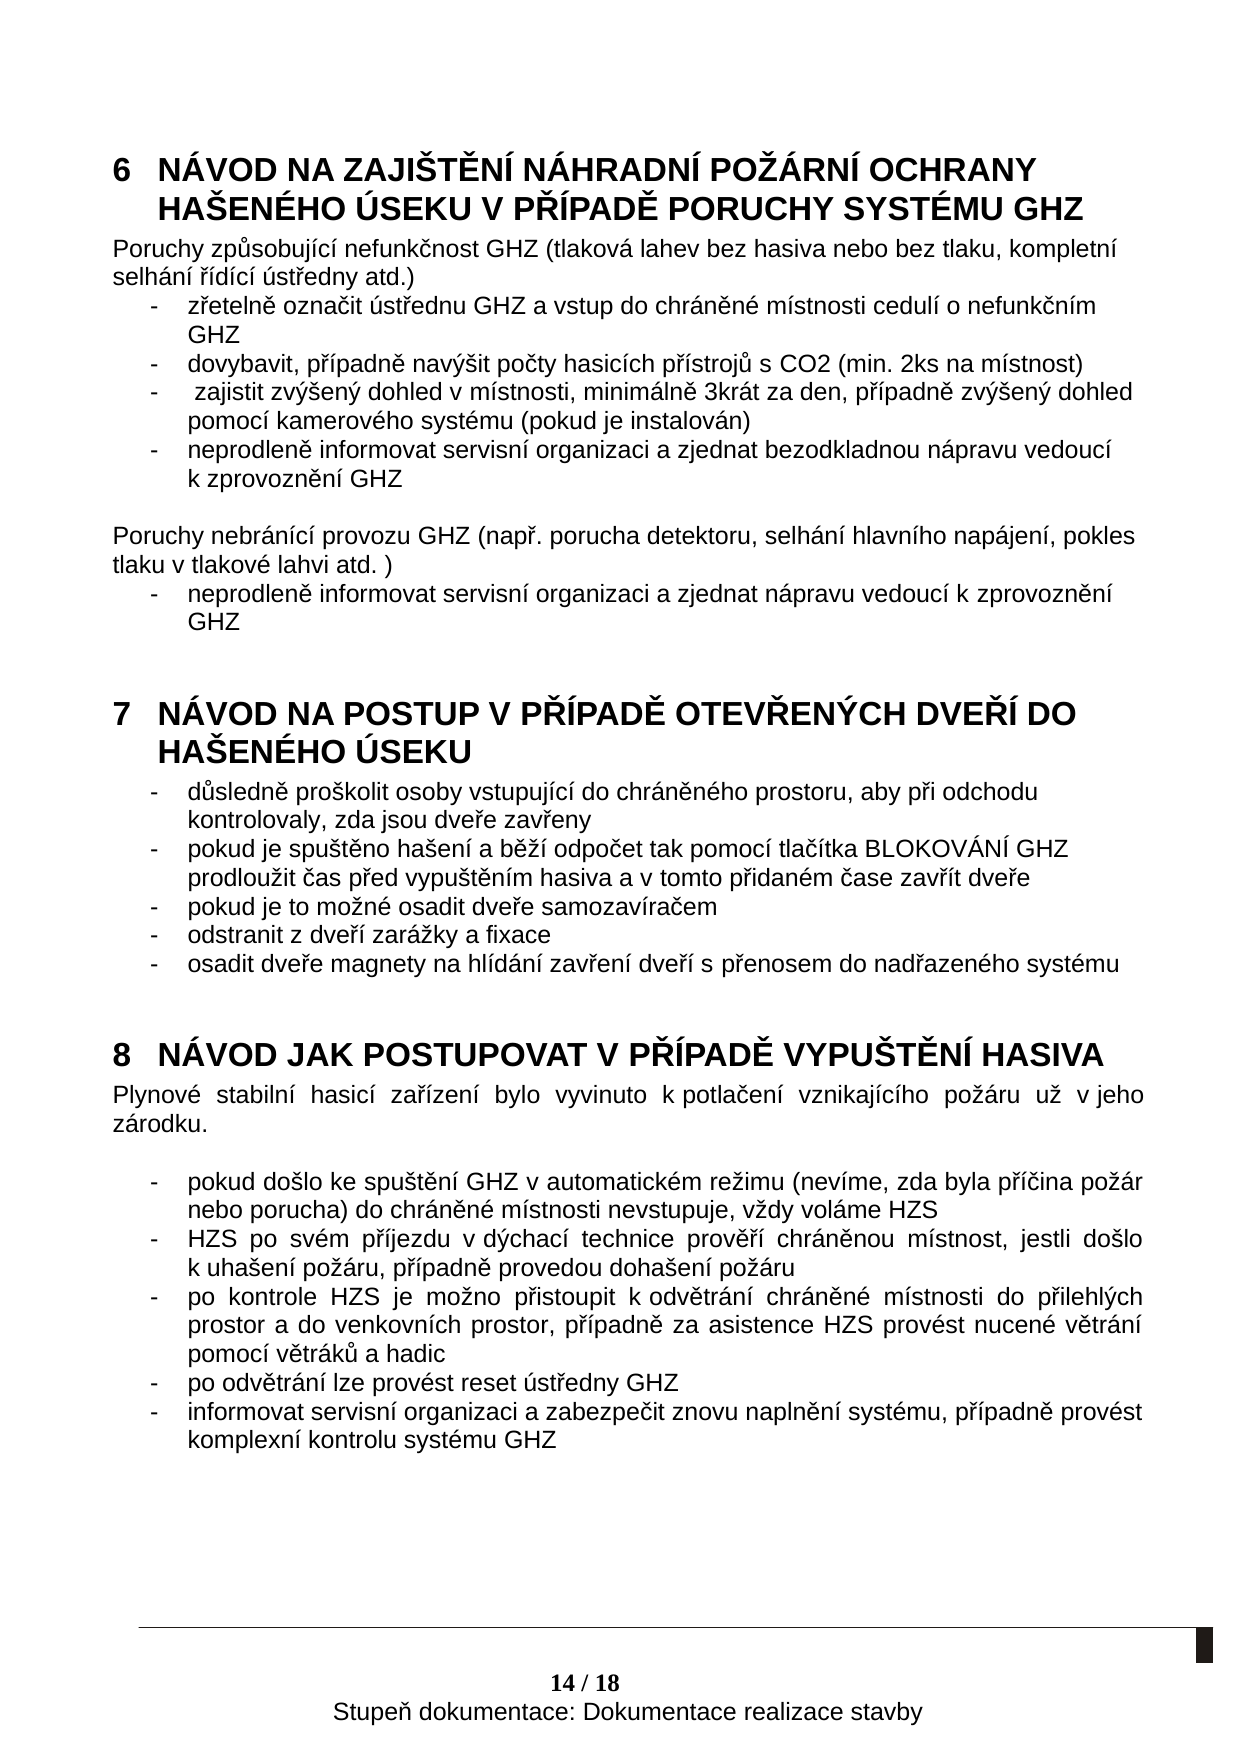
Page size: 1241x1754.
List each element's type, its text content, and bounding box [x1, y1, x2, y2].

subtitle NÁVOD JAK POSTUPOVAT V PŘÍPADĚ VYPUŠTĚNÍ HASIVA [112, 1036, 1144, 1074]
subtitle NÁVOD NA POSTUP V PŘÍPADĚ OTEVŘENÝCH DVEŘÍ DO HAŠENÉHO ÚSEKU [112, 694, 1144, 771]
list HZS po svém příjezdu v dýchací technice prověří chráněnou místnost, jestli došlo k uhašení požáru, případně provedou dohašení požáru [150, 1224, 1144, 1281]
list důsledně proškolit osoby vstupující do chráněného prostoru, aby při odchodu kontrolovaly, zda jsou dveře zavřeny [150, 777, 1144, 834]
text Plynové stabilní hasicí zařízení bylo vyvinuto k potlačení vznikajícího požáru už v jeho zárodku. [112, 1080, 1144, 1138]
list Poruchy nebránící provozu GHZ (např. porucha detektoru, selhání hlavního napájení, pokles [112, 521, 1144, 550]
list pokud je to možné osadit dveře samozavíračem [150, 892, 1144, 921]
list dovybavit, případně navýšit počty hasicích přístrojů s CO2 (min. 2ks na místnost) [150, 349, 1144, 377]
list osadit dveře magnety na hlídání zavření dveří s přenosem do nadřazeného systému [150, 949, 1144, 978]
subtitle NÁVOD NA ZAJIŠTĚNÍ NÁHRADNÍ POŽÁRNÍ OCHRANY HAŠENÉHO ÚSEKU V PŘÍPADĚ PORUCHY SYSTÉMU GHZ [112, 151, 1144, 227]
list odstranit z dveří zarážky a fixace [150, 921, 1144, 949]
list pokud je spuštěno hašení a běží odpočet tak pomocí tlačítka BLOKOVÁNÍ GHZ prodloužit čas před vypuštěním hasiva a v tomto přidaném čase zavřít dveře [150, 834, 1144, 892]
list informovat servisní organizaci a zabezpečit znovu naplnění systému, případně provést komplexní kontrolu systému GHZ [150, 1396, 1144, 1454]
list neprodleně informovat servisní organizaci a zjednat bezodkladnou nápravu vedoucí k zprovoznění GHZ [150, 435, 1144, 492]
list zřetelně označit ústřednu GHZ a vstup do chráněné místnosti cedulí o nefunkčním GHZ [150, 291, 1144, 349]
text Poruchy způsobující nefunkčnost GHZ (tlaková lahev bez hasiva nebo bez tlaku, kompletní selhání řídící ústředny atd.) [112, 234, 1144, 291]
list po kontrole HZS je možno přistoupit k odvětrání chráněné místnosti do přilehlých prostor a do venkovních prostor, případně za asistence HZS provést nucené větrání pomocí větráků a hadic [150, 1281, 1144, 1368]
list tlaku v tlakové lahvi atd. ) [83, 550, 1144, 579]
list neprodleně informovat servisní organizaci a zjednat nápravu vedoucí k zprovoznění GHZ [150, 579, 1144, 636]
list zajistit zvýšený dohled v místnosti, minimálně 3krát za den, případně zvýšený dohled pomocí kamerového systému (pokud je instalován) [150, 377, 1144, 435]
list pokud došlo ke spuštění GHZ v automatickém režimu (nevíme, zda byla příčina požár nebo porucha) do chráněné místnosti nevstupuje, vždy voláme HZS [150, 1166, 1144, 1224]
list po odvětrání lze provést reset ústředny GHZ [150, 1368, 1144, 1396]
